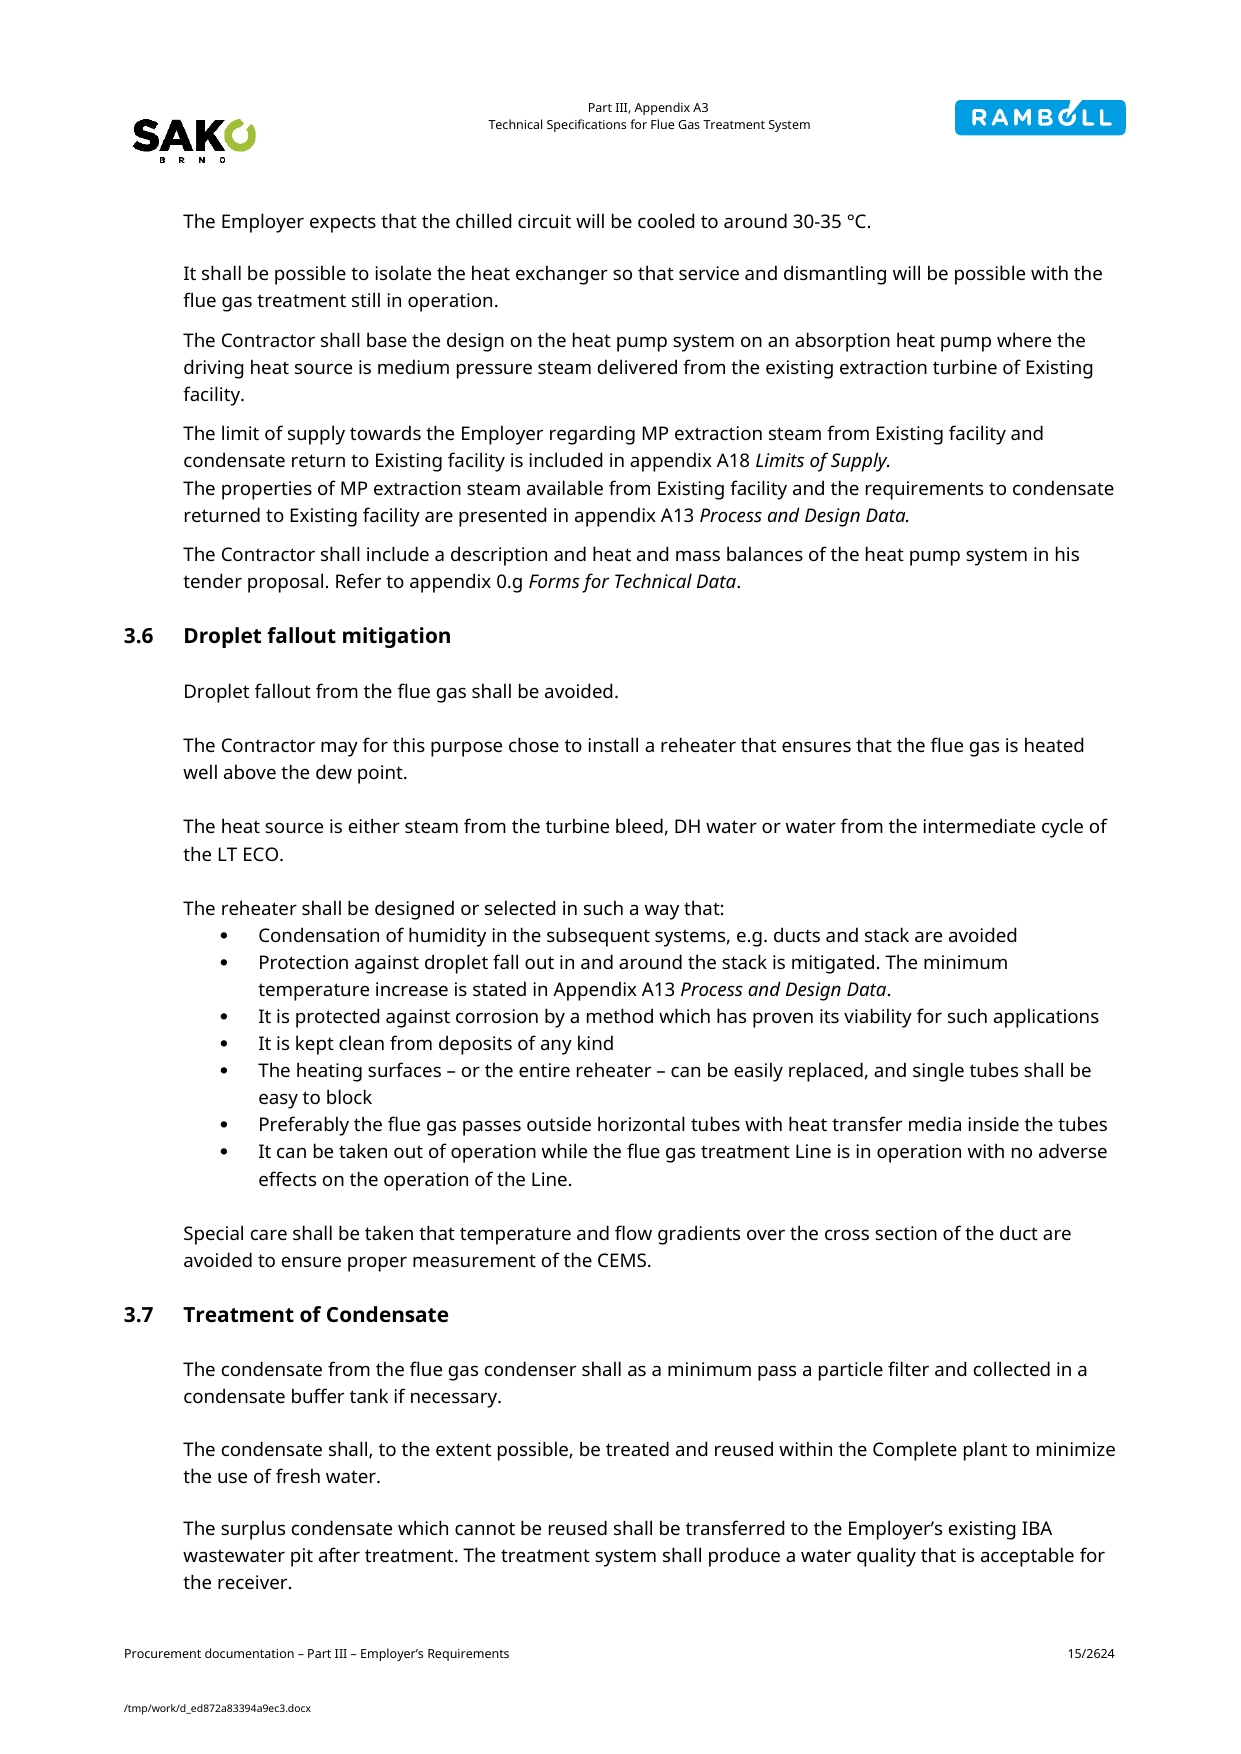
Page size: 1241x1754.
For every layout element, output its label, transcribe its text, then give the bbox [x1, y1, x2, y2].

text The limit of supply towards the Employer regarding MP extraction steam from Existing facility and condensate return to Existing facility is included in appendix A18 Limits of Supply. The properties of MP extraction steam available from Existing facility and the requirements to condensate returned to Existing facility are presented in appendix A13 Process and Design Data. [183, 419, 1116, 527]
text The Contractor may for this purpose chose to install a reheater that ensures that the flue gas is heated well above the dew point. [183, 731, 1116, 785]
list It is protected against corrosion by a method which has proven its viability for such applications [221, 1002, 1116, 1029]
list It is kept clean from deposits of any kind [221, 1029, 1116, 1056]
text The condensate shall, to the extent possible, be treated and reused within the Complete plant to minimize the use of fresh water. [183, 1434, 1116, 1488]
subtitle Droplet fallout mitigation [153, 621, 1116, 650]
text Special care shall be taken that temperature and flow gradients over the cross section of the duct are avoided to ensure proper measurement of the CEMS. [183, 1218, 1116, 1273]
text The heat source is either steam from the turbine bleed, DH water or water from the intermediate cycle of the LT ECO. [183, 812, 1116, 866]
text The Employer expects that the chilled circuit will be cooled to around 30-35 °C. [183, 207, 1116, 234]
text The Contractor shall include a description and heat and mass balances of the heat pump system in his tender proposal. Refer to appendix 0.g Forms for Technical Data. [183, 540, 1116, 594]
text Droplet fallout from the flue gas shall be avoided. [183, 677, 1116, 704]
list Protection against droplet fall out in and around the stack is mitigated. The minimum temperature increase is stated in Appendix A13 Process and Design Data. [221, 948, 1116, 1002]
text The reheater shall be designed or selected in such a way that: [183, 893, 1116, 921]
picture [132, 119, 256, 163]
subtitle Treatment of Condensate [153, 1300, 1116, 1328]
text The condensate from the flue gas condenser shall as a minimum pass a particle filter and collected in a condensate buffer tank if necessary. [183, 1355, 1116, 1409]
list Condensation of humidity in the subsequent systems, e.g. ducts and stack are avoided [221, 921, 1116, 948]
text The Contractor shall base the design on the heat pump system on an absorption heat pump where the driving heat source is medium pressure steam delivered from the existing extraction turbine of Existing facility. [183, 325, 1116, 407]
list The heating surfaces – or the entire reheater – can be easily replaced, and single tubes shall be easy to block [221, 1056, 1116, 1110]
text The surplus condensate which cannot be reused shall be transferred to the Employer’s existing IBA wastewater pit after treatment. The treatment system shall produce a water quality that is acceptable for the receiver. [183, 1513, 1116, 1595]
text It shall be possible to isolate the heat exchanger so that service and dismantling will be possible with the flue gas treatment still in operation. [183, 259, 1116, 313]
list It can be taken out of operation while the flue gas treatment Line is in operation with no adverse effects on the operation of the Line. [221, 1137, 1116, 1191]
list Preferably the flue gas passes outside horizontal tubes with heat transfer media inside the tubes [221, 1110, 1116, 1137]
